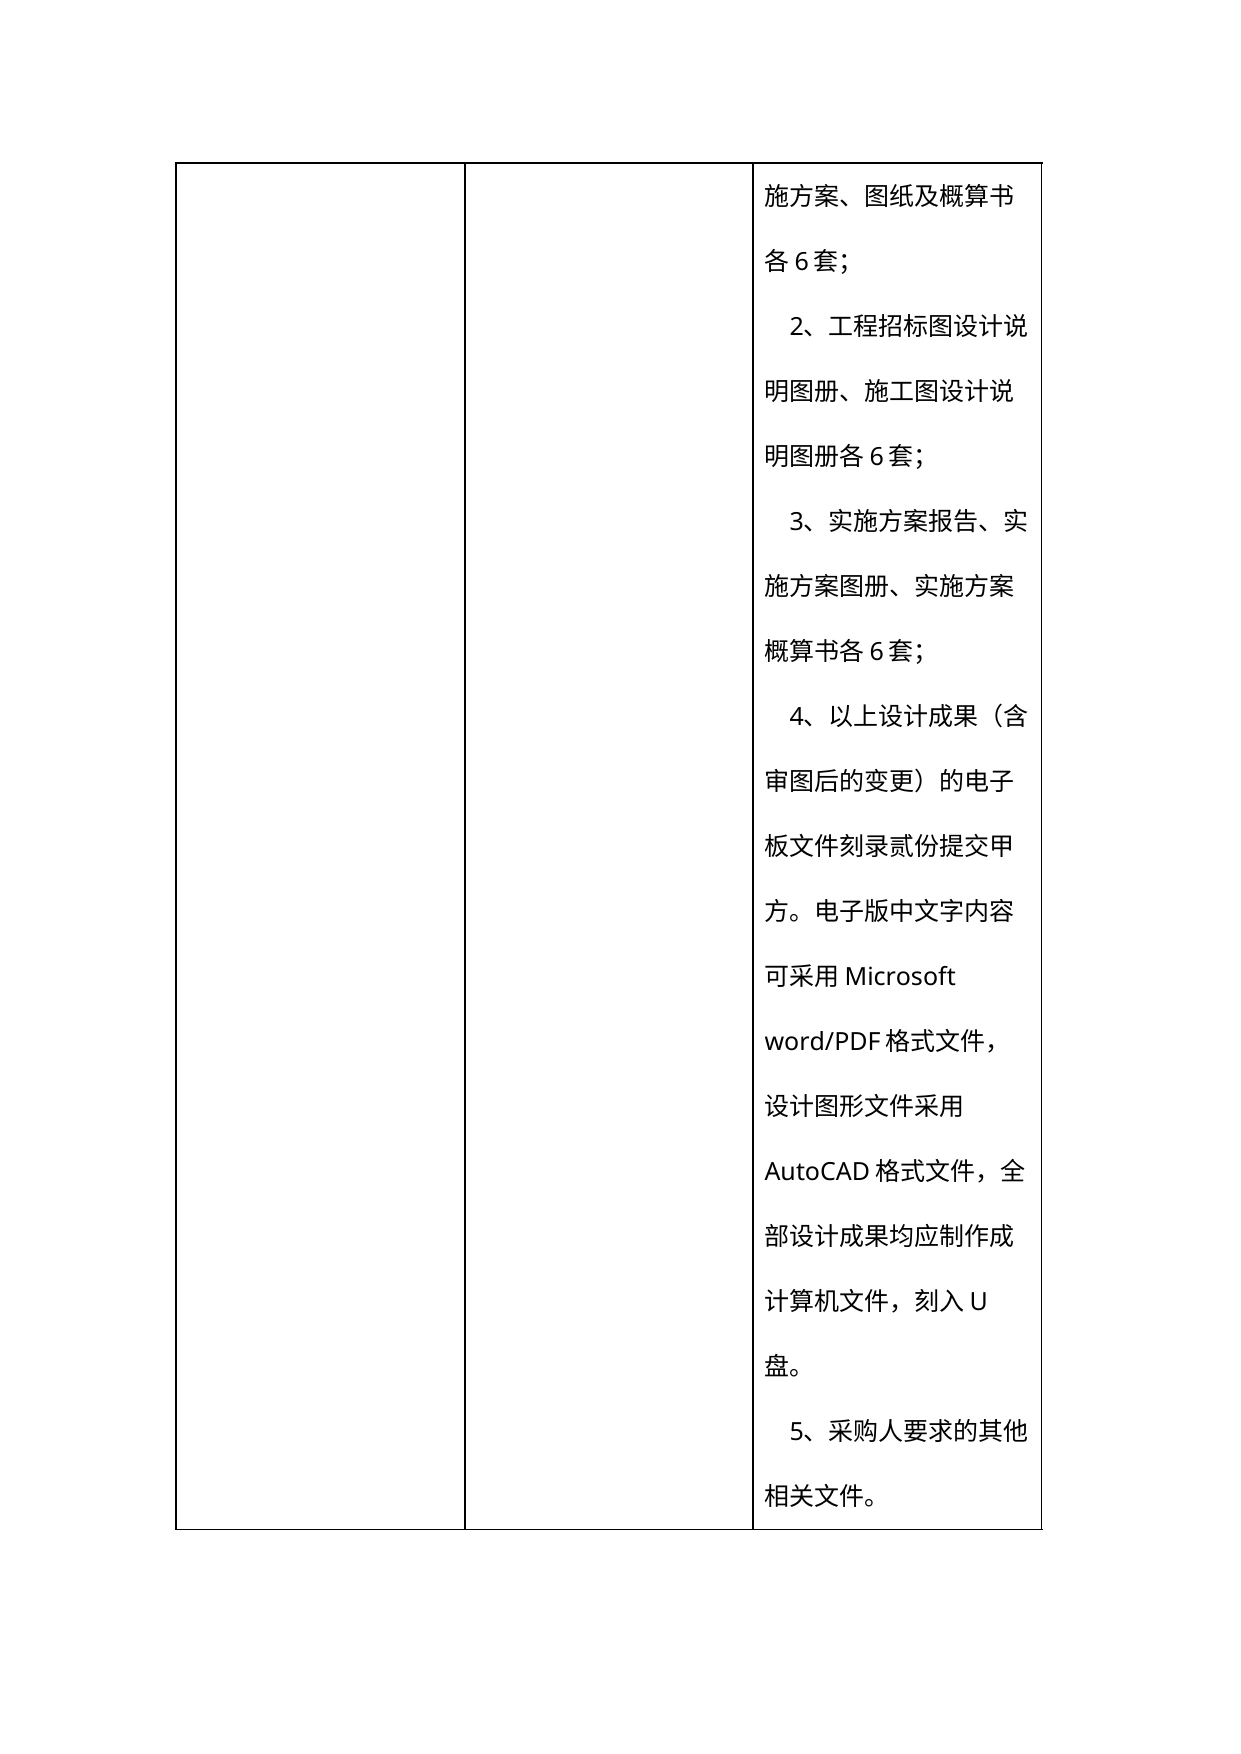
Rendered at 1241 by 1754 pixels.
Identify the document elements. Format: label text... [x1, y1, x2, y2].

table_cell 1 [177, 164, 464, 1528]
table_cell [466, 164, 752, 1528]
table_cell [754, 164, 1041, 1528]
